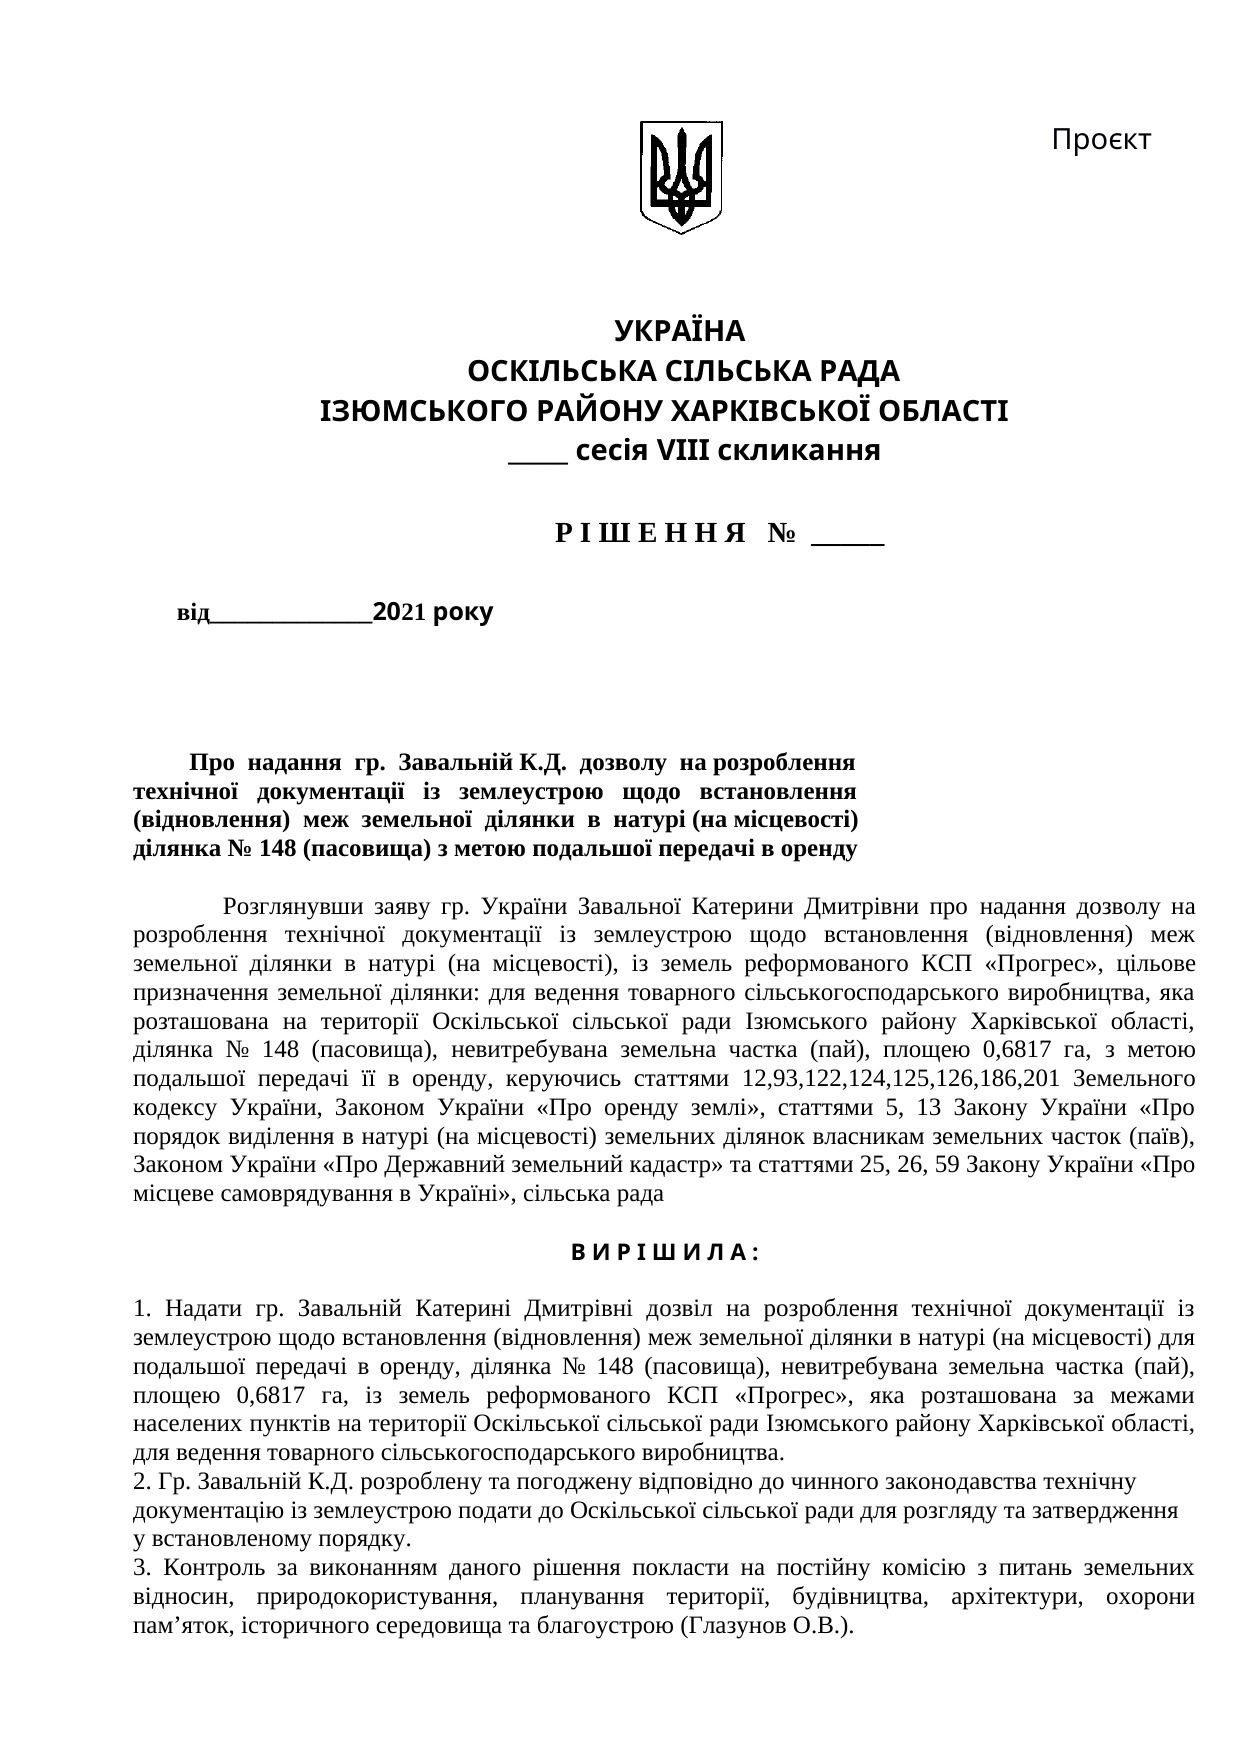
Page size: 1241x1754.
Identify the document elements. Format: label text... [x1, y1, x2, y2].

text УКРАЇНА [133, 310, 1196, 350]
text В И Р І Ш И Л А : [133, 1236, 1196, 1267]
text 1. Надати гр. Завальній Катерині Дмитрівні дозвіл на розроблення технічної документації із землеустрою щодо встановлення (відновлення) меж земельної ділянки в натурі (на місцевості) для подальшої передачі в оренду, ділянка № 148 (пасовища), невитребувана земельна частка (пай), площею 0,6817 га, із земель реформованого КСП «Прогрес», яка розташована за межами населених пунктів на території Оскільської сільської ради Ізюмського району Харківської області, для ведення товарного сільськогосподарського виробництва. [133, 1293, 1196, 1466]
text Про надання гр. Завальній К.Д. дозволу на розроблення [133, 747, 1196, 776]
text Р І Ш Е Н Н Я № _____ [183, 515, 1196, 548]
text технічної документації із землеустрою щодо встановлення [133, 776, 1196, 804]
text Розглянувши заяву гр. України Завальної Катерини Дмитрівни про надання дозволу на розроблення технічної документації із землеустрою щодо встановлення (відновлення) меж земельної ділянки в натурі (на місцевості), із земель реформованого КСП «Прогрес», цільове призначення земельної ділянки: для ведення товарного сільськогосподарського виробництва, яка розташована на території Оскільської сільської ради Ізюмського району Харківської області, ділянка № 148 (пасовища), невитребувана земельна частка (пай), площею 0,6817 га, з метою подальшої передачі її в оренду, керуючись статтями 12,93,122,124,125,126,186,201 Земельного кодексу України, Законом України «Про оренду землі», статтями 5, 13 Закону України «Про порядок виділення в натурі (на місцевості) земельних ділянок власникам земельних часток (паїв), Законом України «Про Державний земельний кадастр» та статтями 25, 26, 59 Закону України «Про місцеве самоврядування в Україні», сільська рада [133, 891, 1196, 1207]
table_header Проєкт [144, 118, 1163, 310]
text 2. Гр. Завальній К.Д. розроблену та погоджену відповідно до чинного законодавства технічну документацію із землеустрою подати до Оскільської сільської ради для розгляду та затвердження у встановленому порядку. [133, 1466, 1196, 1552]
text ОСКІЛЬСЬКА СІЛЬСЬКА РАДА [133, 350, 1196, 390]
text ІЗЮМСЬКОГО РАЙОНУ ХАРКІВСЬКОЇ ОБЛАСТІ [133, 390, 1196, 429]
text (відновлення) меж земельної ділянки в натурі (на місцевості) [133, 804, 1196, 833]
text ділянка № 148 (пасовища) з метою подальшої передачі в оренду [133, 833, 1196, 862]
text 3. Контроль за виконанням даного рішення покласти на постійну комісію з питань земельних відносин, природокористування, планування території, будівництва, архітектури, охорони пам’яток, історичного середовища та благоустрою (Глазунов О.В.). [133, 1552, 1196, 1638]
text від_____________2021 року [133, 594, 1196, 628]
text _____ сесія VІІІ скликання [133, 429, 1196, 469]
